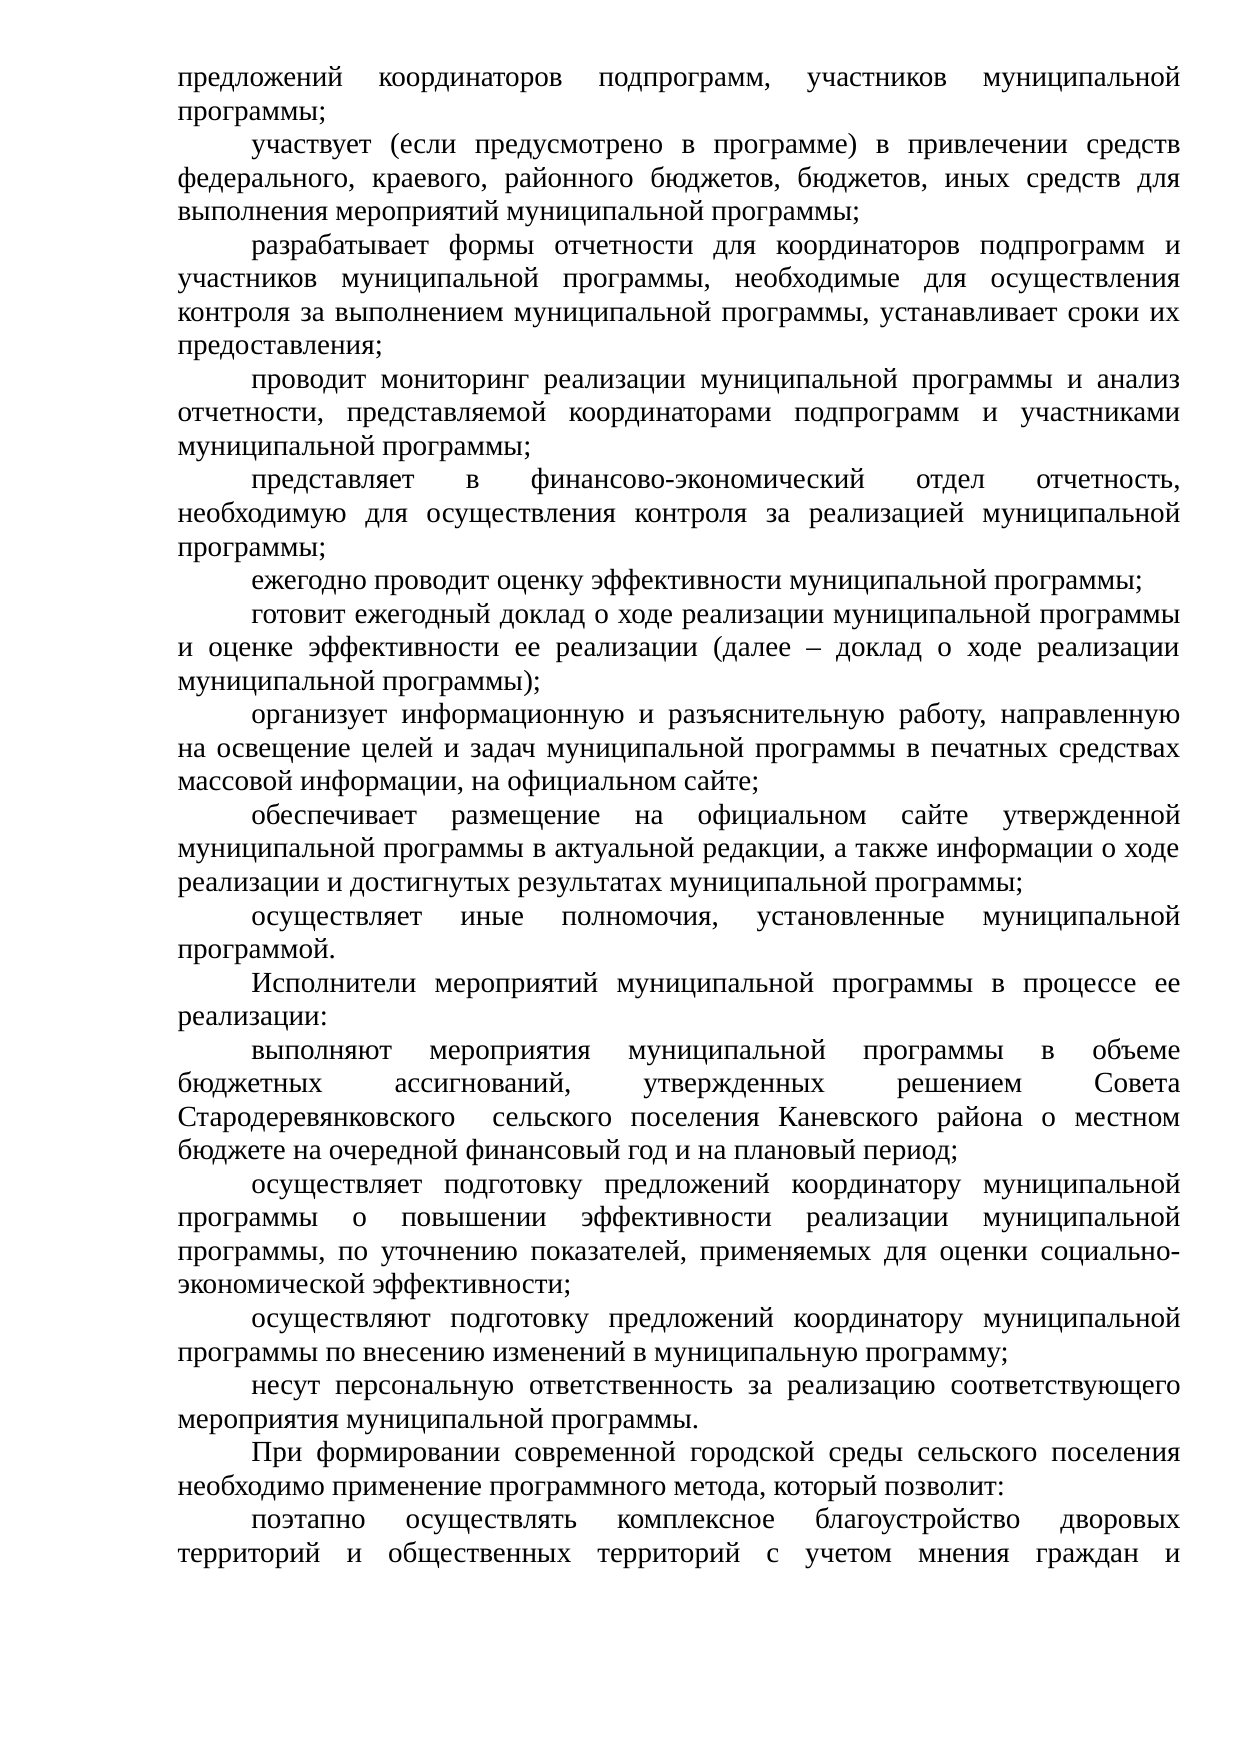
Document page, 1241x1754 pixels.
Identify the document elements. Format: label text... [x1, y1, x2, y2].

text представляет в финансово-экономический отдел отчетность, необходимую для осуществления контроля за реализацией муниципальной программы; [177, 462, 1181, 562]
text Исполнители мероприятий муниципальной программы в процессе ее реализации: [177, 965, 1181, 1032]
text участвует (если предусмотрено в программе) в привлечении средств федерального, краевого, районного бюджетов, бюджетов, иных средств для выполнения мероприятий муниципальной программы; [177, 126, 1181, 227]
text выполняют мероприятия муниципальной программы в объеме бюджетных ассигнований, утвержденных решением Совета Стародеревянковского сельского поселения Каневского района о местном бюджете на очередной финансовый год и на плановый период; [177, 1032, 1181, 1166]
text обеспечивает размещение на официальном сайте утвержденной муниципальной программы в актуальной редакции, а также информации о ходе реализации и достигнутых результатах муниципальной программы; [177, 797, 1181, 898]
text организует информационную и разъяснительную работу, направленную на освещение целей и задач муниципальной программы в печатных средствах массовой информации, на официальном сайте; [177, 696, 1181, 797]
text несут персональную ответственность за реализацию соответствующего мероприятия муниципальной программы. [177, 1367, 1181, 1434]
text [177, 1501, 1181, 1568]
text осуществляет подготовку предложений координатору муниципальной программы о повышении эффективности реализации муниципальной программы, по уточнению показателей, применяемых для оценки социально- экономической эффективности; [177, 1166, 1181, 1300]
text осуществляет иные полномочия, установленные муниципальной программой. [177, 898, 1181, 965]
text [177, 59, 1181, 126]
text проводит мониторинг реализации муниципальной программы и анализ отчетности, представляемой координаторами подпрограмм и участниками муниципальной программы; [177, 361, 1181, 462]
text осуществляют подготовку предложений координатору муниципальной программы по внесению изменений в муниципальную программу; [177, 1300, 1181, 1367]
text разрабатывает формы отчетности для координаторов подпрограмм и участников муниципальной программы, необходимые для осуществления контроля за выполнением муниципальной программы, устанавливает сроки их предоставления; [177, 227, 1181, 361]
text ежегодно проводит оценку эффективности муниципальной программы; [177, 562, 1181, 596]
text При формировании современной городской среды сельского поселения необходимо применение программного метода, который позволит: [177, 1434, 1181, 1501]
text готовит ежегодный доклад о ходе реализации муниципальной программы и оценке эффективности ее реализации (далее – доклад о ходе реализации муниципальной программы); [177, 596, 1181, 696]
